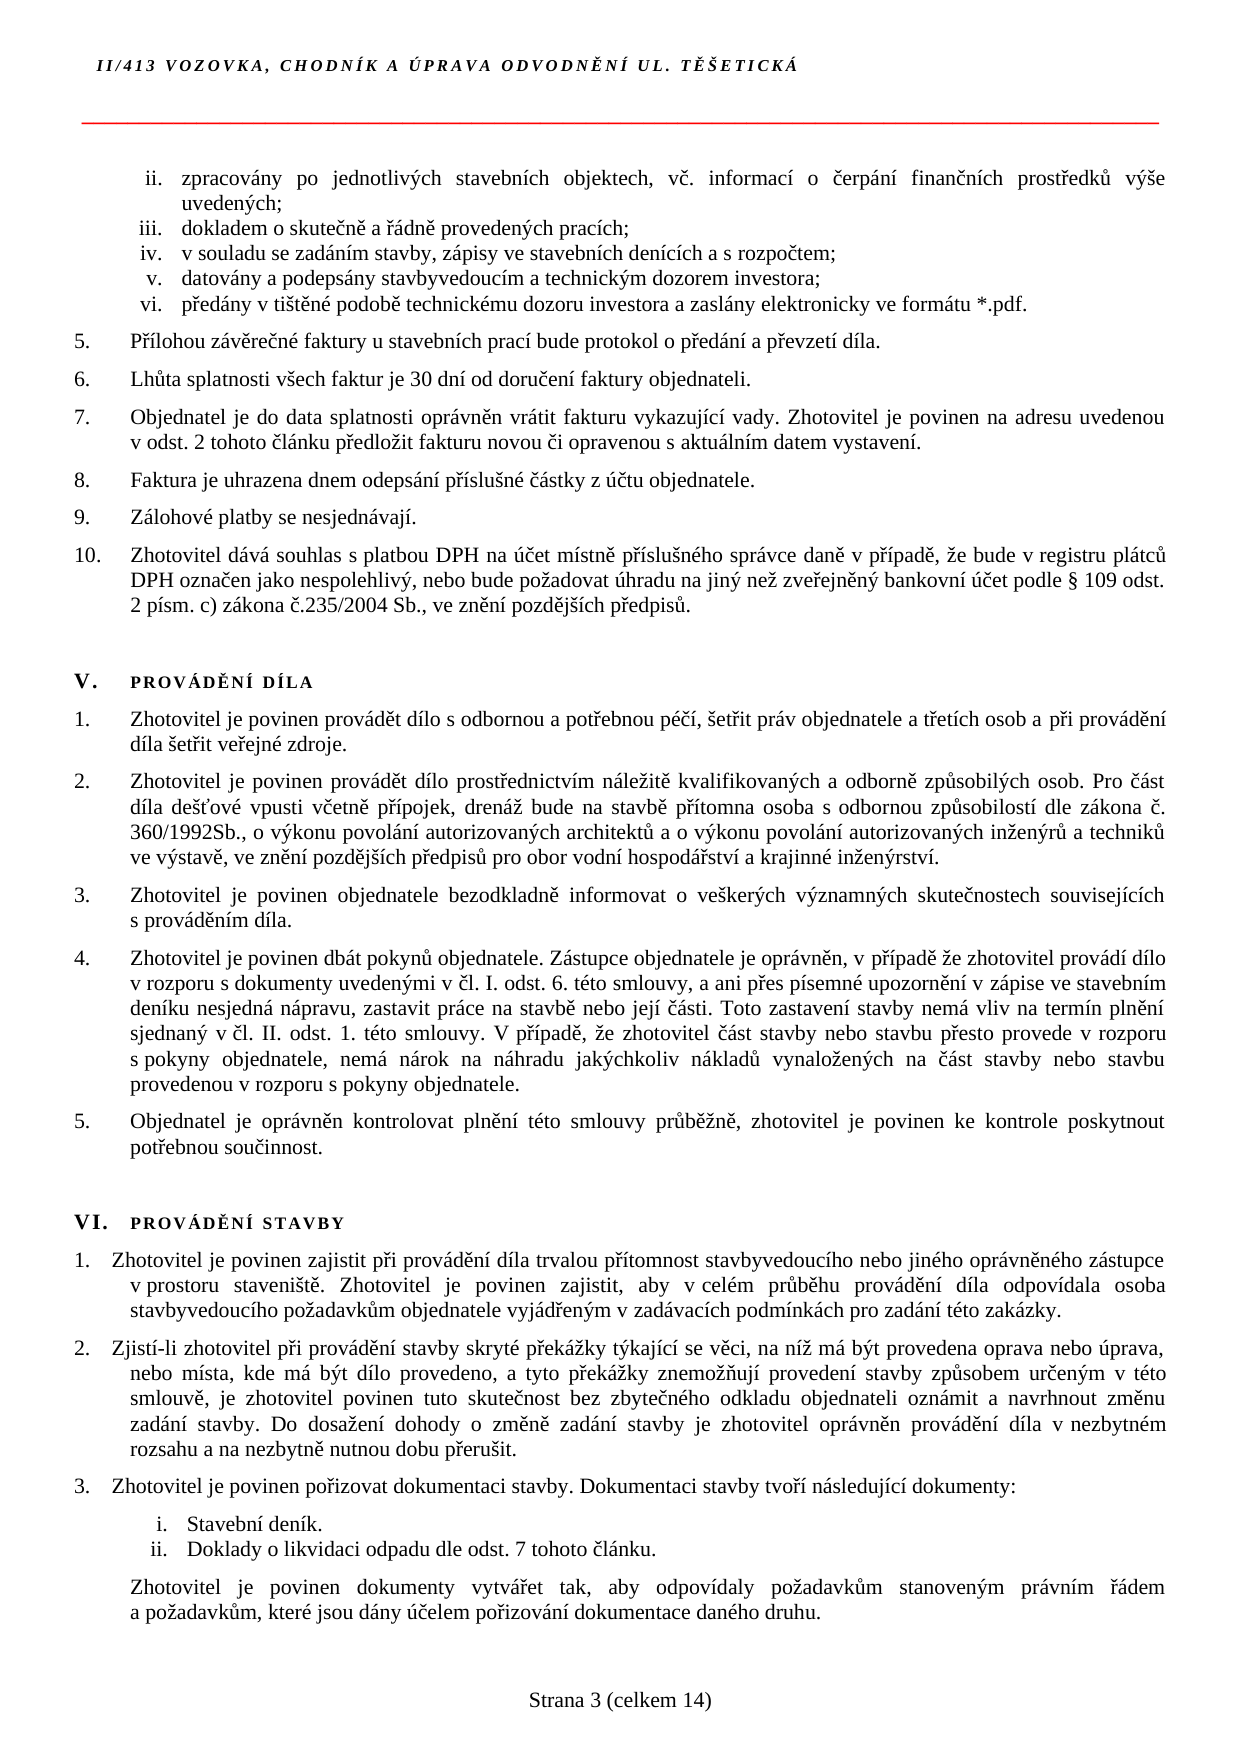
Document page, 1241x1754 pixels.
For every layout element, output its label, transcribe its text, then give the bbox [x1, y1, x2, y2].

list Zjistí-li zhotovitel při provádění stavby skryté překážky týkající se věci, na níž má být provedena oprava nebo úprava, nebo místa, kde má být dílo provedeno, a tyto překážky znemožňují provedení stavby způsobem určeným v této smlouvě, je zhotovitel povinen tuto skutečnost bez zbytečného odkladu objednateli oznámit a navrhnout změnu zadání stavby. Do dosažení dohody o změně zadání stavby je zhotovitel oprávněn provádění díla v nezbytném rozsahu a na nezbytně nutnou dobu přerušit. [74, 1335, 1166, 1461]
list předány v tištěné podobě technickému dozoru investora a zaslány elektronicky ve formátu *.pdf. [162, 291, 1166, 316]
list provádění díla [74, 668, 1166, 693]
list Zhotovitel je povinen pořizovat dokumentaci stavby. Dokumentaci stavby tvoří následující dokumenty: [74, 1473, 1166, 1499]
list Zhotovitel je povinen objednatele bezodkladně informovat o veškerých významných skutečnostech souvisejících s prováděním díla. [74, 882, 1166, 932]
list Zhotovitel je povinen provádět dílo s odbornou a potřebnou péčí, šetřit práv objednatele a třetích osob a při provádění díla šetřit veřejné zdroje. [74, 706, 1166, 756]
list Objednatel je oprávněn kontrolovat plnění této smlouvy průběžně, zhotovitel je povinen ke kontrole poskytnout potřebnou součinnost. [74, 1108, 1166, 1159]
list Přílohou závěrečné faktury u stavebních prací bude protokol o předání a převzetí díla. [74, 328, 1166, 353]
list Zhotovitel je povinen provádět dílo prostřednictvím náležitě kvalifikovaných a odborně způsobilých osob. Pro část díla dešťové vpusti včetně přípojek, drenáž bude na stavbě přítomna osoba s odbornou způsobilostí dle zákona č. 360/1992Sb., o výkonu povolání autorizovaných architektů a o výkonu povolání autorizovaných inženýrů a techniků ve výstavě, ve znění pozdějších předpisů pro obor vodní hospodářství a krajinné inženýrství. [74, 768, 1166, 869]
list Objednatel je do data splatnosti oprávněn vrátit fakturu vykazující vady. Zhotovitel je povinen na adresu uvedenou v odst. 2 tohoto článku předložit fakturu novou či opravenou s aktuálním datem vystavení. [74, 404, 1166, 454]
list Zhotovitel dává souhlas s platbou DPH na účet místně příslušného správce daně v případě, že bude v registru plátců DPH označen jako nespolehlivý, nebo bude požadovat úhradu na jiný než zveřejněný bankovní účet podle § 109 odst. 2 písm. c) zákona č.235/2004 Sb., ve znění pozdějších předpisů. [74, 542, 1166, 618]
list Stavební deník. [168, 1511, 1166, 1536]
list Zhotovitel je povinen dbát pokynů objednatele. Zástupce objednatele je oprávněn, v případě že zhotovitel provádí dílo v rozporu s dokumenty uvedenými v čl. I. odst. 6. této smlouvy, a ani přes písemné upozornění v zápise ve stavebním deníku nesjedná nápravu, zastavit práce na stavbě nebo její části. Toto zastavení stavby nemá vliv na termín plnění sjednaný v čl. II. odst. 1. této smlouvy. V případě, že zhotovitel část stavby nebo stavbu přesto provede v rozporu s pokyny objednatele, nemá nárok na náhradu jakýchkoliv nákladů vynaložených na část stavby nebo stavbu provedenou v rozporu s pokyny objednatele. [74, 945, 1166, 1096]
list Doklady o likvidaci odpadu dle odst. 7 tohoto článku. [168, 1536, 1166, 1562]
list v souladu se zadáním stavby, zápisy ve stavebních denících a s rozpočtem; [162, 240, 1166, 265]
list Lhůta splatnosti všech faktur je 30 dní od doručení faktury objednateli. [74, 366, 1166, 391]
list Zhotovitel je povinen zajistit při provádění díla trvalou přítomnost stavbyvedoucího nebo jiného oprávněného zástupce v prostoru staveniště. Zhotovitel je povinen zajistit, aby v celém průběhu provádění díla odpovídala osoba stavbyvedoucího požadavkům objednatele vyjádřeným v zadávacích podmínkách pro zadání této zakázky. [74, 1247, 1166, 1322]
list zpracovány po jednotlivých stavebních objektech, vč. informací o čerpání finančních prostředků výše uvedených; [162, 164, 1166, 215]
list provádění stavby [74, 1209, 1166, 1234]
list Faktura je uhrazena dnem odepsání příslušné částky z účtu objednatele. [74, 467, 1166, 492]
text Zhotovitel je povinen dokumenty vytvářet tak, aby odpovídaly požadavkům stanoveným právním řádem a požadavkům, které jsou dány účelem pořizování dokumentace daného druhu. [130, 1574, 1166, 1624]
list datovány a podepsány stavbyvedoucím a technickým dozorem investora; [162, 265, 1166, 291]
list dokladem o skutečně a řádně provedených pracích; [162, 215, 1166, 240]
list Zálohové platby se nesjednávají. [74, 504, 1166, 529]
